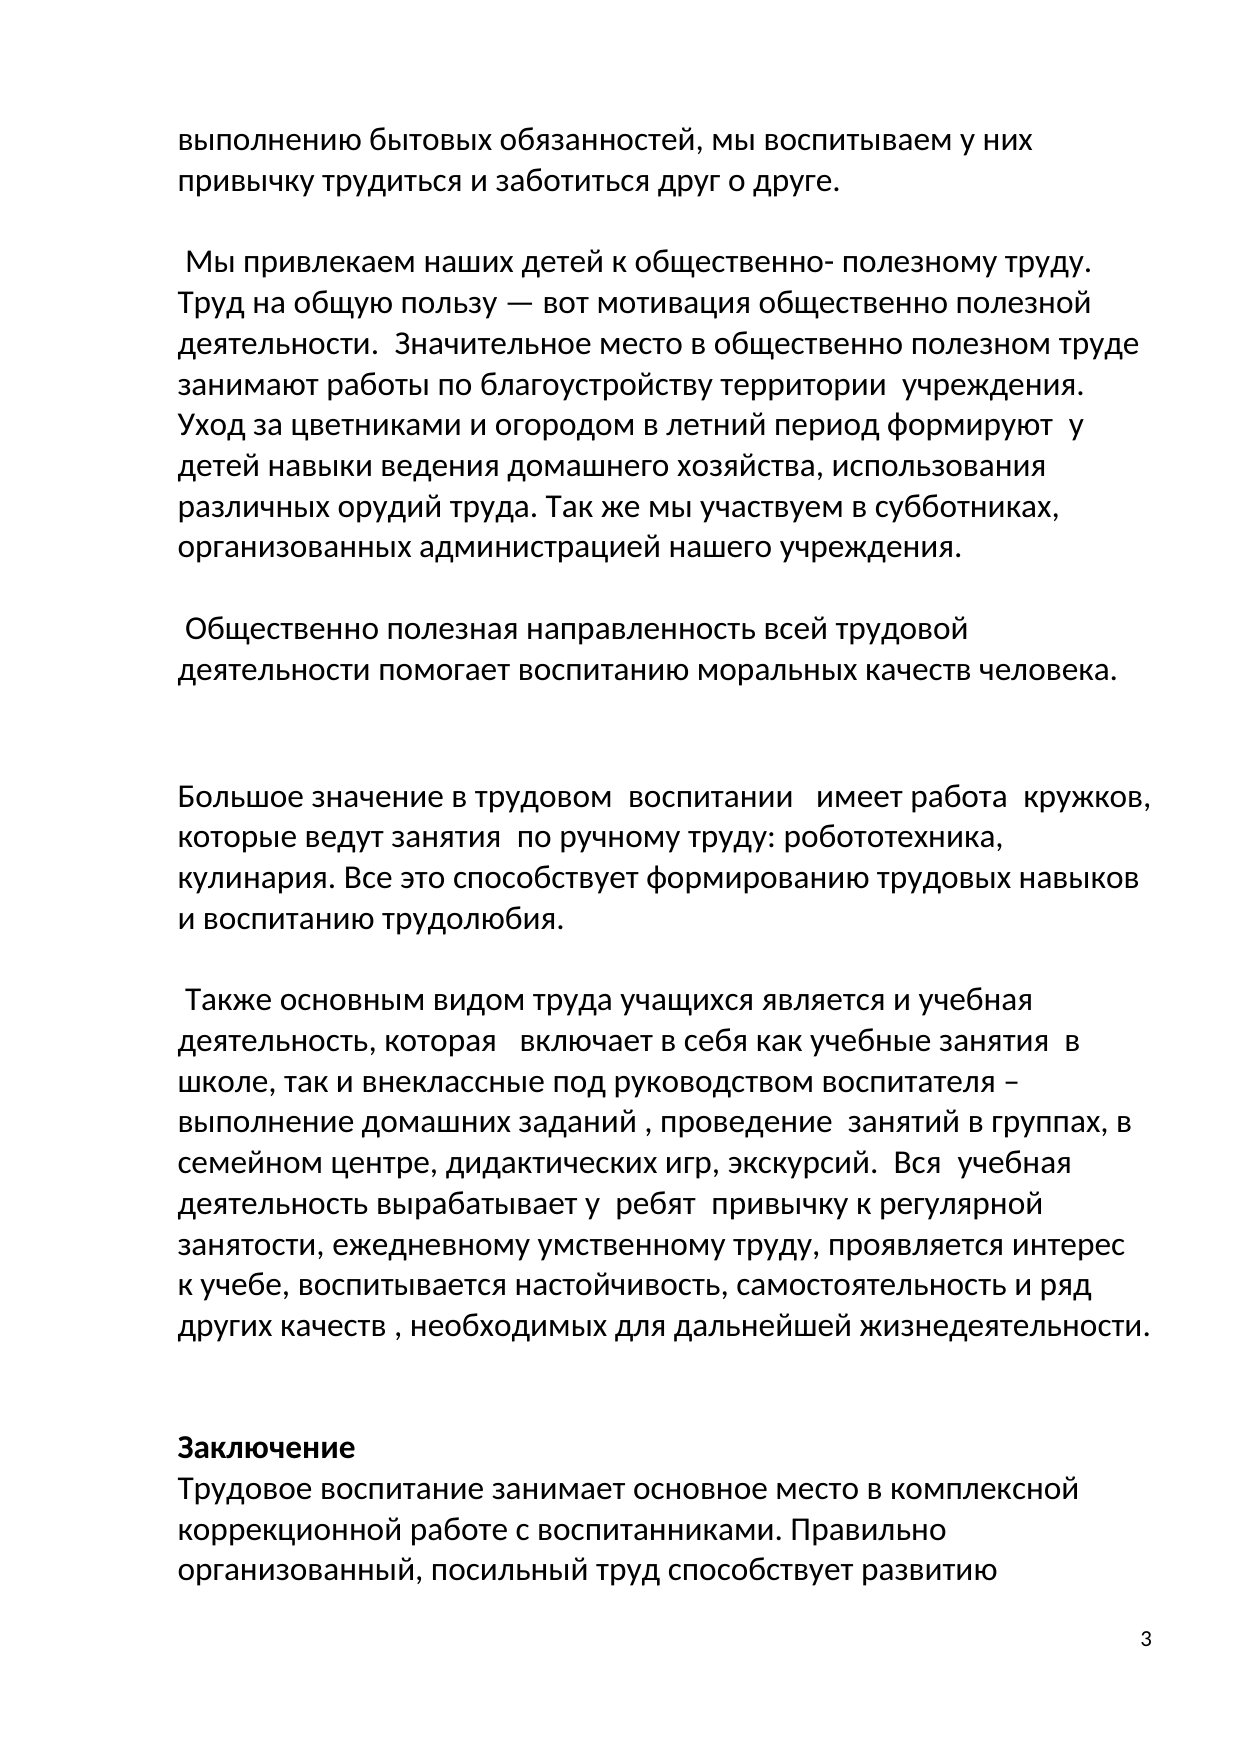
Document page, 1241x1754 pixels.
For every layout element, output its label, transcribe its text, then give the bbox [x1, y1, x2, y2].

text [177, 118, 1152, 199]
text Мы привлекаем наших детей к общественно- полезному труду. [177, 240, 1152, 281]
text Общественно полезная направленность всей трудовой деятельности помогает воспитанию моральных качеств человека. [177, 607, 1152, 688]
text Также основным видом труда учащихся является и учебная деятельность, которая включает в себя как учебные занятия в школе, так и внеклассные под руководством воспитателя – выполнение домашних заданий , проведение занятий в группах, в семейном центре, дидактических игр, экскурсий. Вся учебная деятельность вырабатывает у ребят привычку к регулярной занятости, ежедневному умственному труду, проявляется интерес к учебе, воспитывается настойчивость, самостоятельность и ряд других качеств , необходимых для дальнейшей жизнедеятельности. [177, 978, 1152, 1345]
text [177, 1426, 1152, 1589]
text Большое значение в трудовом воспитании имеет работа кружков, которые ведут занятия по ручному труду: робототехника, кулинария. Все это способствует формированию трудовых навыков и воспитанию трудолюбия. [177, 774, 1152, 937]
text Труд на общую пользу — вот мотивация общественно полезной деятельности. Значительное место в общественно полезном труде занимают работы по благоустройству территории учреждения. Уход за цветниками и огородом в летний период формируют у детей навыки ведения домашнего хозяйства, использования различных орудий труда. Так же мы участвуем в субботниках, организованных администрацией нашего учреждения. [177, 281, 1152, 566]
